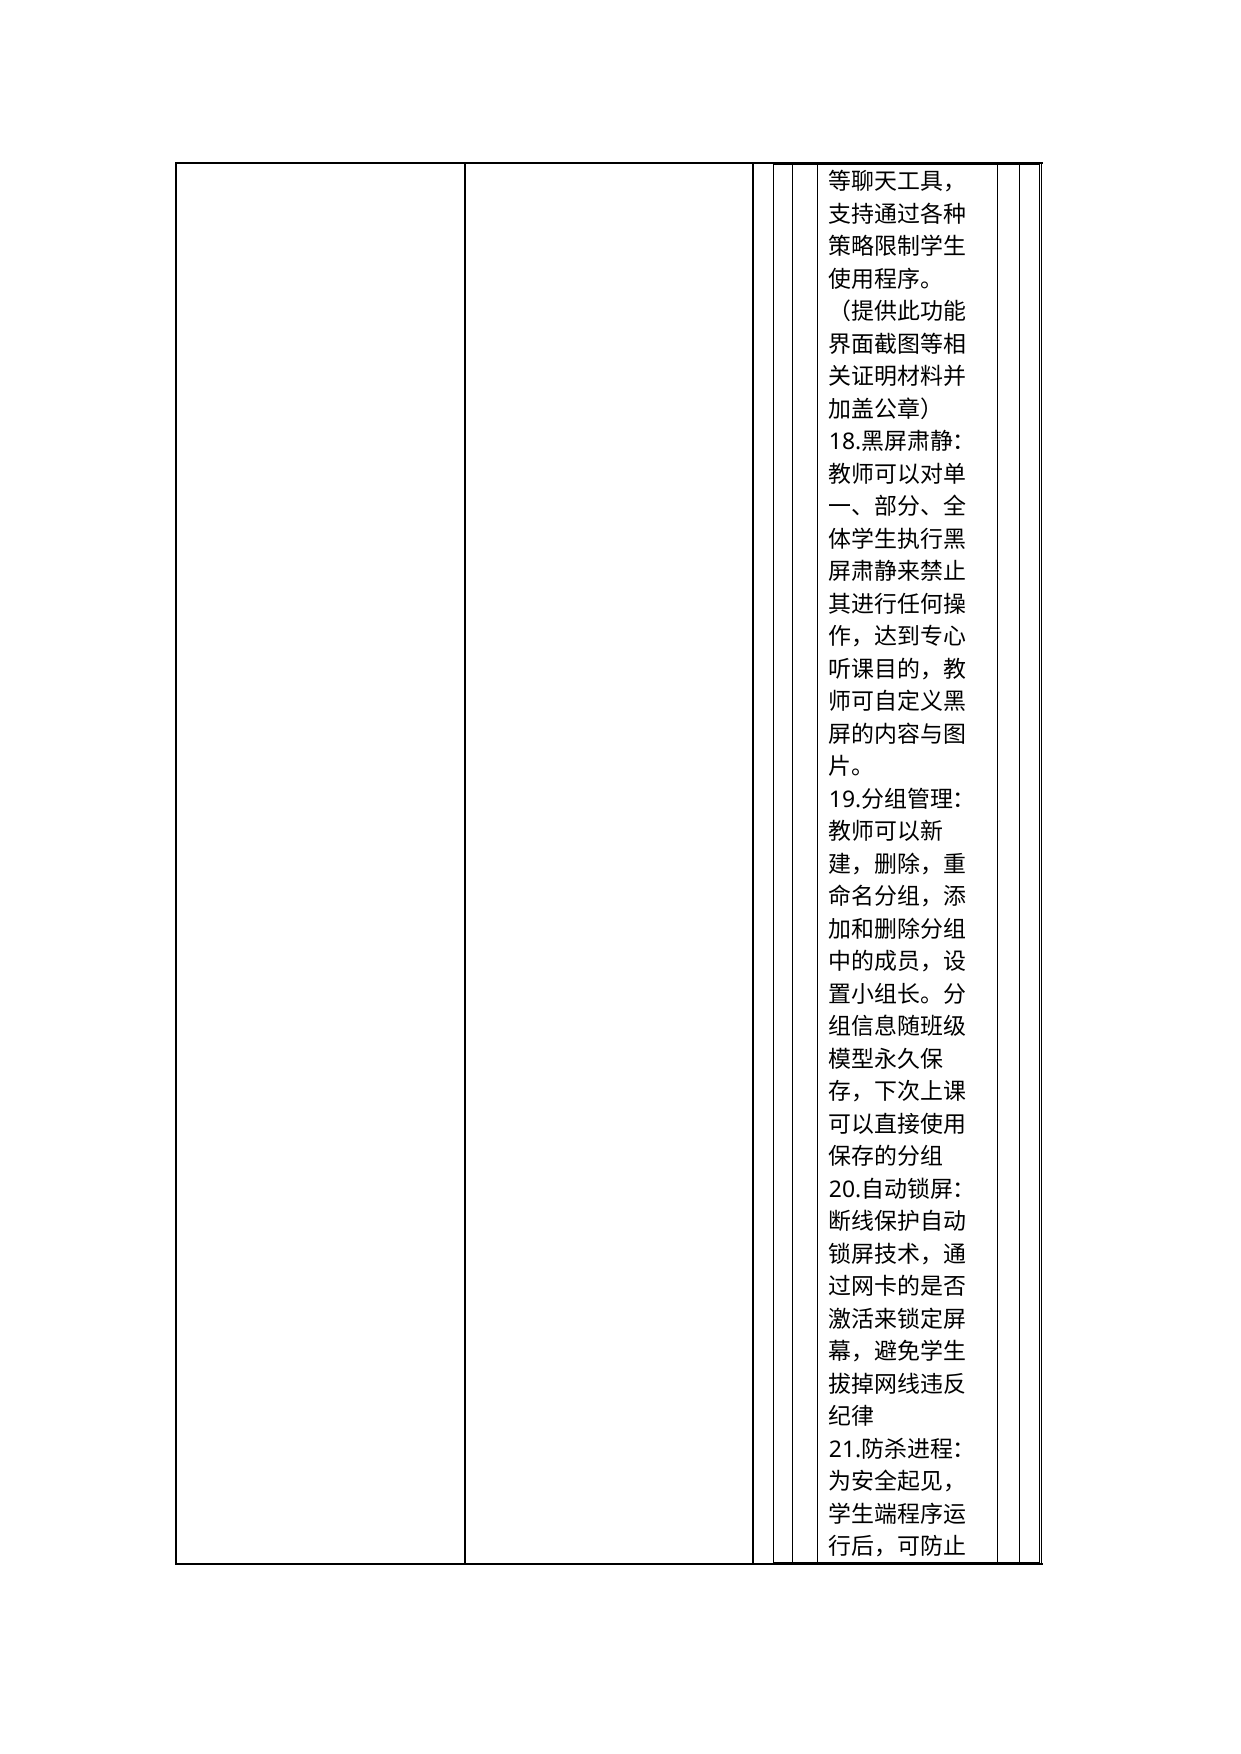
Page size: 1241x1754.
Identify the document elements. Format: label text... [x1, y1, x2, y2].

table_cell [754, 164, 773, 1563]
table_cell ★ [466, 164, 752, 1563]
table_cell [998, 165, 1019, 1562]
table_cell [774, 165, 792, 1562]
table_cell 1 [177, 164, 464, 1563]
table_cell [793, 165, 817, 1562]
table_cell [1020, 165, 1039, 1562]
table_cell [818, 165, 997, 1562]
